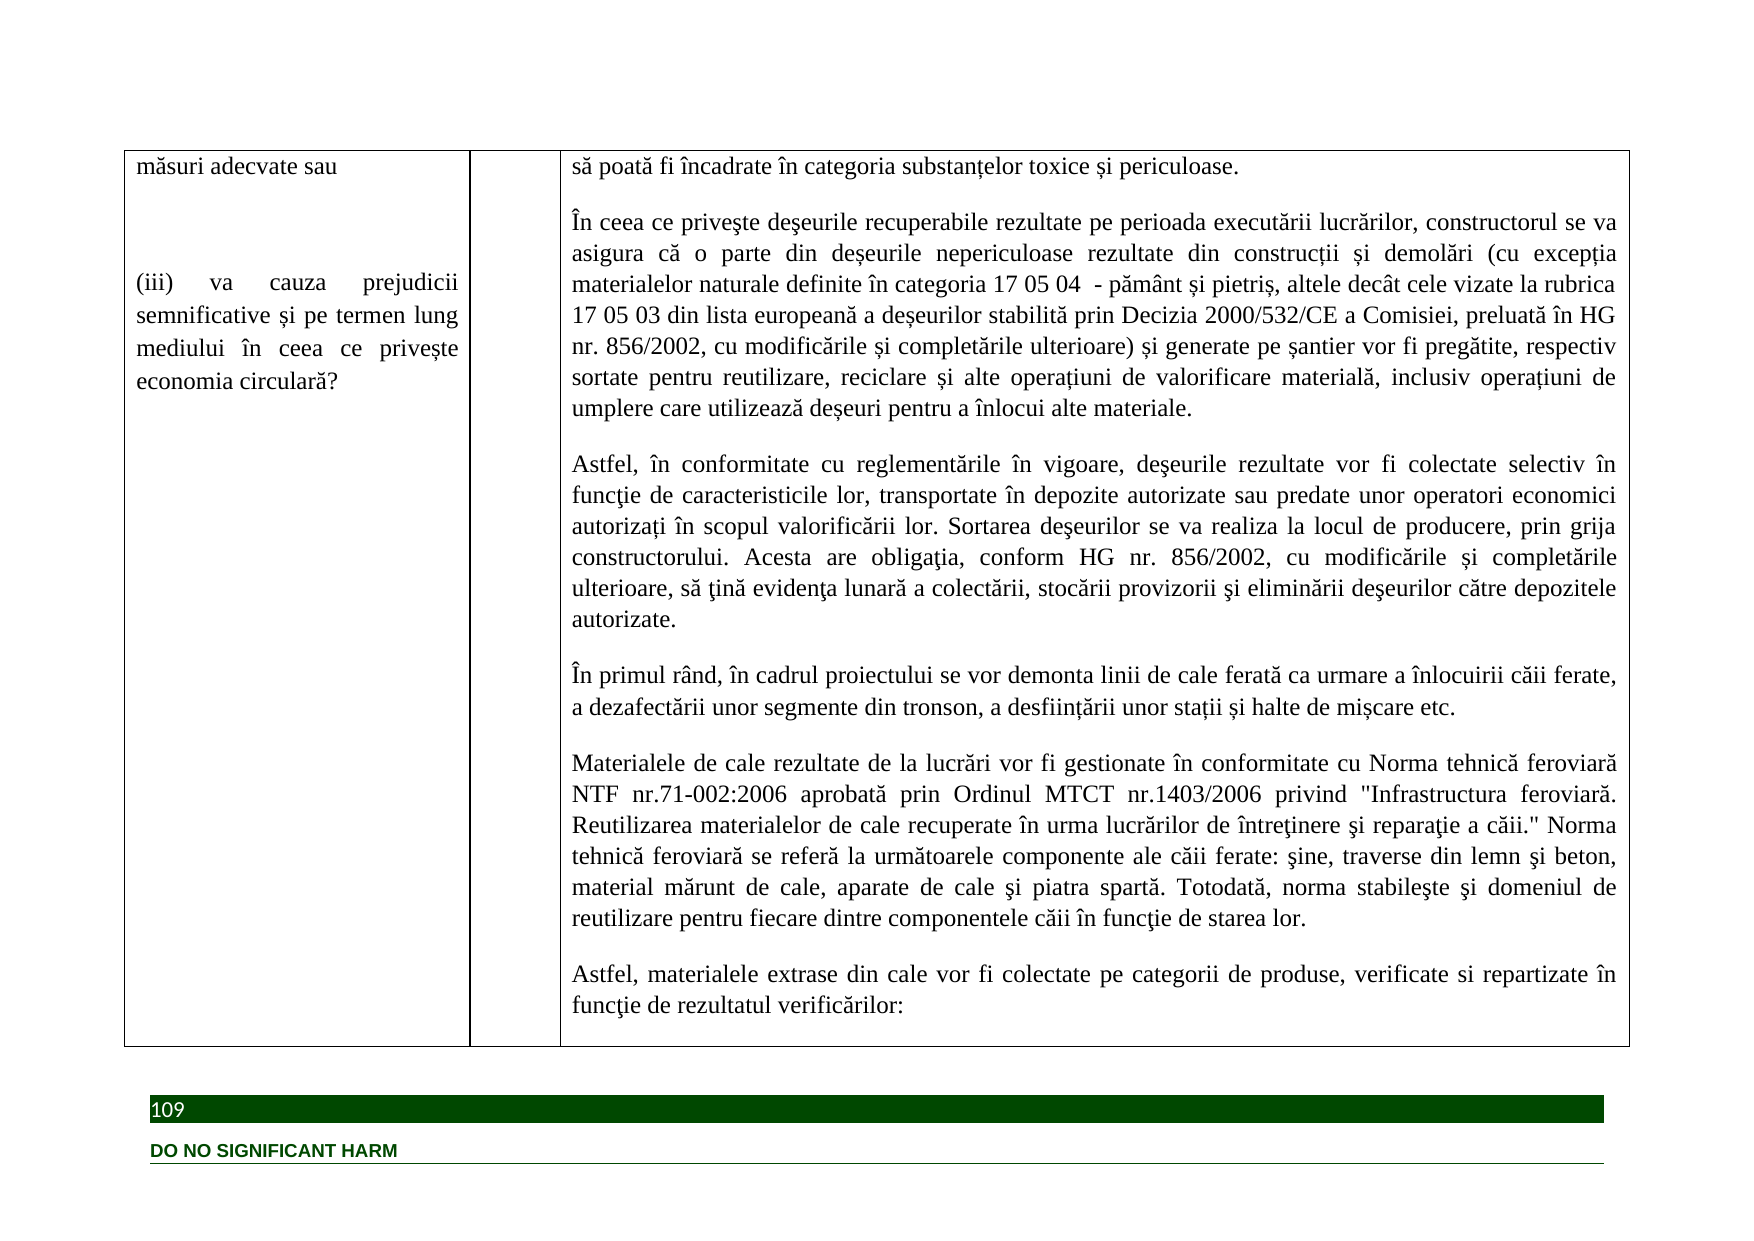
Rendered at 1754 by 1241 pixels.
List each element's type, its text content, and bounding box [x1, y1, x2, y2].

table_cell X [471, 151, 560, 1046]
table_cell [125, 151, 469, 1046]
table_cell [561, 151, 1629, 1046]
